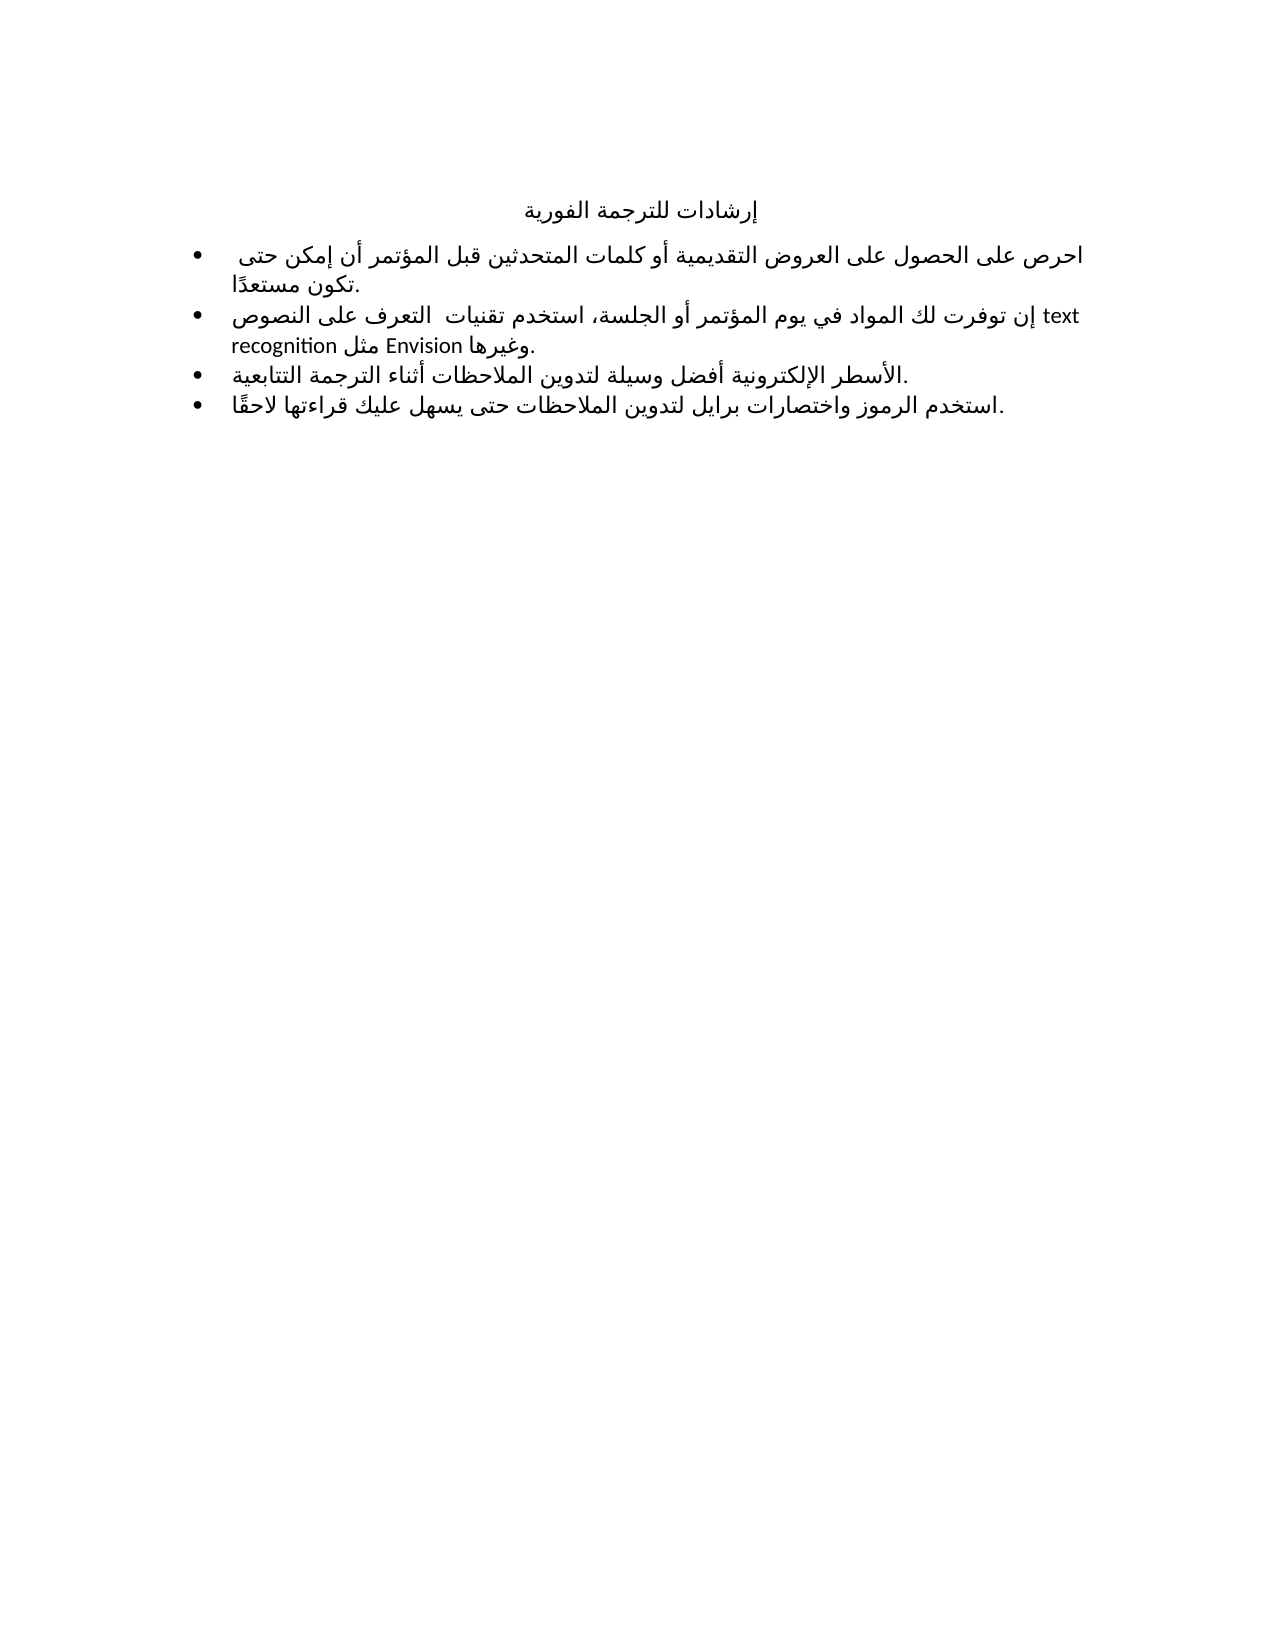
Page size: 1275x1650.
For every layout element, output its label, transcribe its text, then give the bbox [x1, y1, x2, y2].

list استخدم الرموز واختصارات برايل لتدوين الملاحظات حتى يسهل عليك قراءتها لاحقًا. [194, 391, 1125, 419]
list إن توفرت لك المواد في يوم المؤتمر أو الجلسة، استخدم تقنيات التعرف على النصوص text recognition مثل Envision وغيرها. [194, 301, 1125, 359]
list الأسطر الإلكترونية أفضل وسيلة لتدوين الملاحظات أثناء الترجمة التتابعية. [194, 361, 1125, 389]
list احرص على الحصول على العروض التقديمية أو كلمات المتحدثين قبل المؤتمر أن إمكن حتى تكون مستعدًا. [194, 242, 1125, 298]
text إرشادات للترجمة الفورية [150, 197, 1125, 223]
